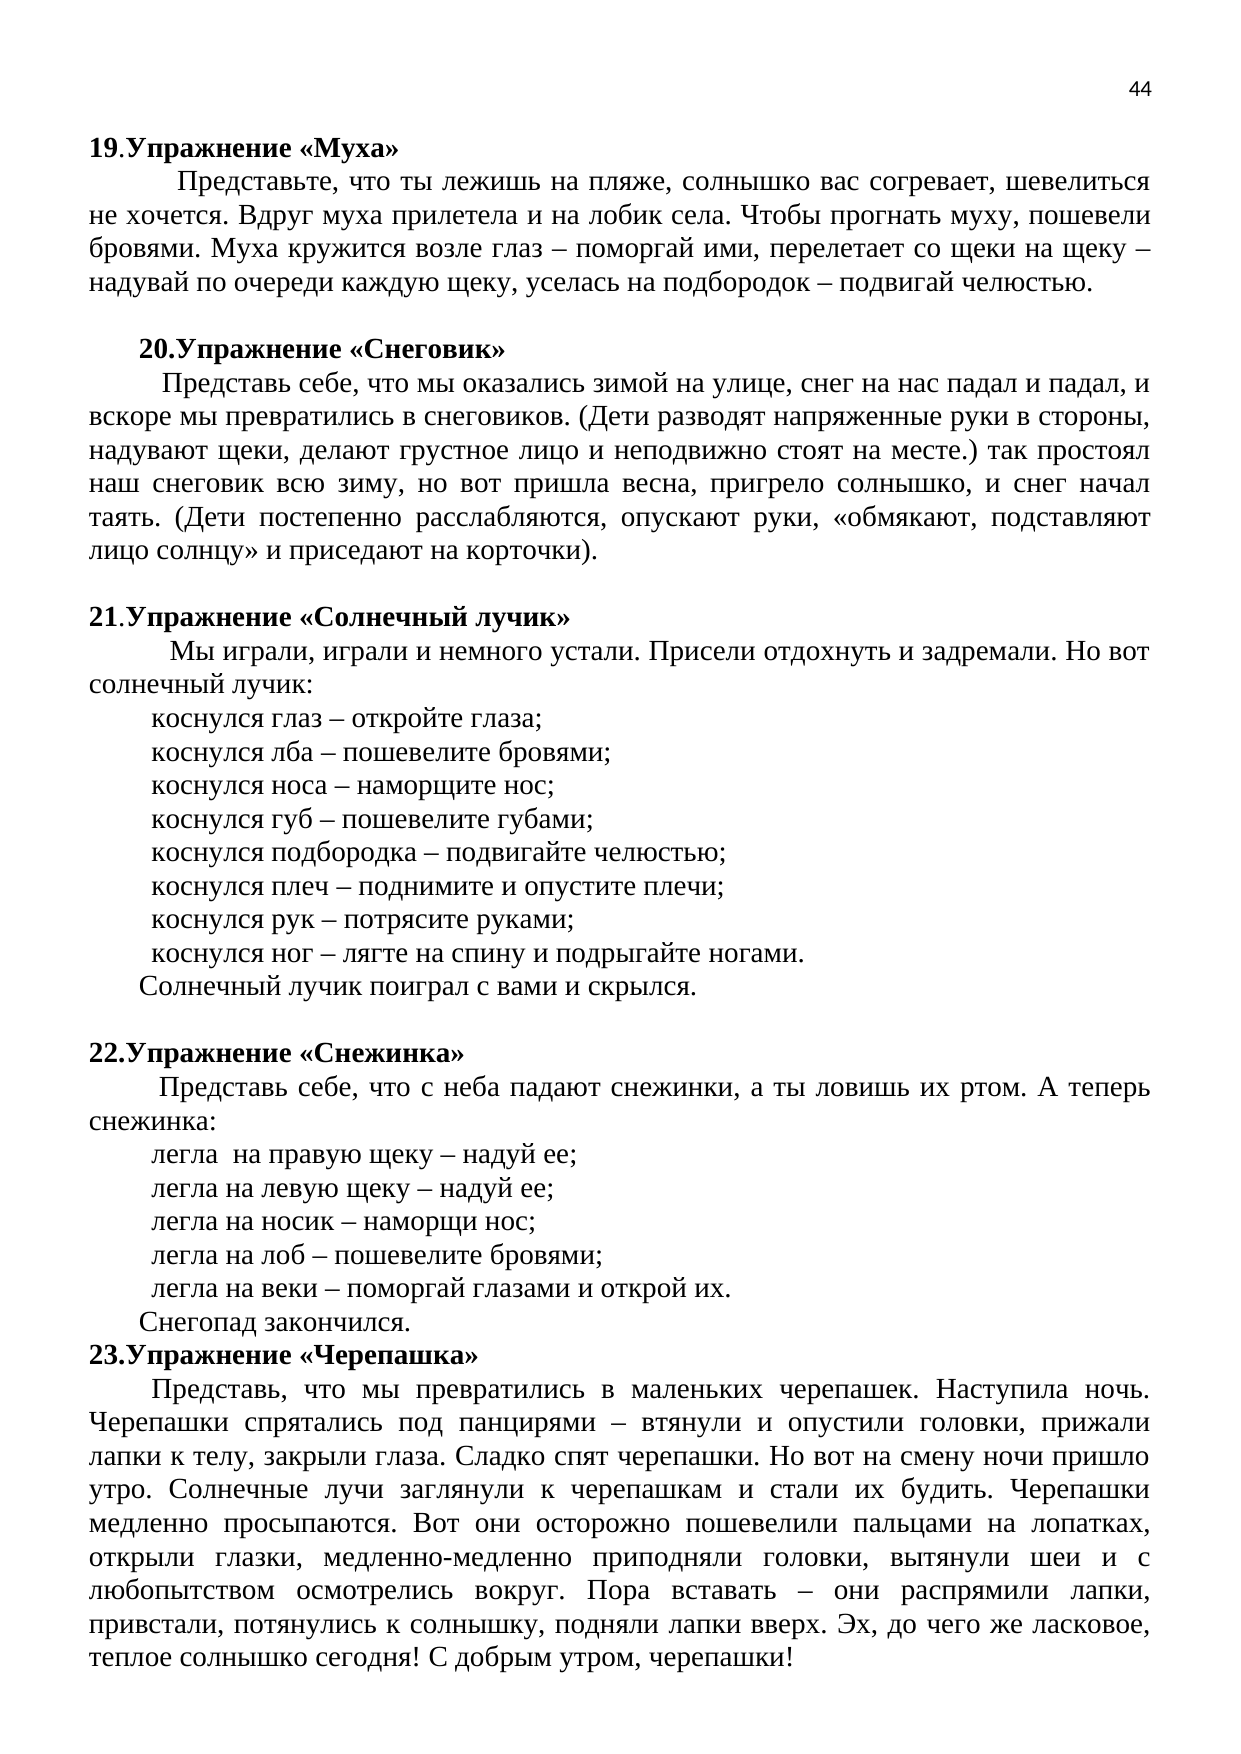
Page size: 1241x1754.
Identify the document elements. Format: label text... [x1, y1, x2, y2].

text коснулся губ – пошевелите губами; [89, 801, 1152, 834]
text коснулся лба – пошевелите бровями; [89, 734, 1152, 767]
text коснулся носа – наморщите нос; [89, 767, 1152, 801]
text Мы играли, играли и немного устали. Присели отдохнуть и задремали. Но вот солнечный лучик: [89, 633, 1152, 700]
text коснулся плеч – поднимите и опустите плечи; [89, 868, 1152, 901]
text коснулся глаз – откройте глаза; [89, 700, 1152, 734]
text Представьте, что ты лежишь на пляже, солнышко вас согревает, шевелиться не хочется. Вдруг муха прилетела и на лобик села. Чтобы прогнать муху, пошевели бровями. Муха кружится возле глаз – поморгай ими, перелетает со щеки на щеку – надувай по очереди каждую щеку, уселась на подбородок – подвигай челюстью. [89, 163, 1152, 298]
text легла на носик – наморщи нос; [89, 1203, 1152, 1237]
text Представь себе, что с неба падают снежинки, а ты ловишь их ртом. А теперь снежинка: [89, 1069, 1152, 1136]
text Снегопад закончился. [89, 1304, 1152, 1337]
text коснулся подбородка – подвигайте челюстью; [89, 834, 1152, 868]
text коснулся ног – лягте на спину и подрыгайте ногами. [89, 935, 1152, 968]
text Представь, что мы превратились в маленьких черепашек. Наступила ночь. Черепашки спрятались под панцирями – втянули и опустили головки, прижали лапки к телу, закрыли глаза. Сладко спят черепашки. Но вот на смену ночи пришло утро. Солнечные лучи заглянули к черепашкам и стали их будить. Черепашки медленно просыпаются. Вот они осторожно пошевелили пальцами на лопатках, открыли глазки, медленно-медленно приподняли головки, вытянули шеи и с любопытством осмотрелись вокруг. Пора вставать – они распрямили лапки, привстали, потянулись к солнышку, подняли лапки вверх. Эх, до чего же ласковое, теплое солнышко сегодня! С добрым утром, черепашки! [89, 1371, 1152, 1673]
text Солнечный лучик поиграл с вами и скрылся. [89, 968, 1152, 1002]
text Представь себе, что мы оказались зимой на улице, снег на нас падал и падал, и вскоре мы превратились в снеговиков. (Дети разводят напряженные руки в стороны, надувают щеки, делают грустное лицо и неподвижно стоят на месте.) так простоял наш снеговик всю зиму, но вот пришла весна, пригрело солнышко, и снег начал таять. (Дети постепенно расслабляются, опускают руки, «обмякают, подставляют лицо солнцу» и приседают на корточки). [89, 365, 1152, 566]
text 23.Упражнение «Черепашка» [89, 1337, 1152, 1371]
text легла на правую щеку – надуй ее; [89, 1136, 1152, 1170]
text легла на левую щеку – надуй ее; [89, 1170, 1152, 1203]
text 20.Упражнение «Снеговик» [89, 331, 1152, 365]
text 22.Упражнение «Снежинка» [89, 1036, 1152, 1069]
text легла на лоб – пошевелите бровями; [89, 1237, 1152, 1270]
text легла на веки – поморгай глазами и открой их. [89, 1270, 1152, 1304]
text 19.Упражнение «Муха» [89, 130, 1152, 163]
text коснулся рук – потрясите руками; [89, 901, 1152, 935]
text 21.Упражнение «Солнечный лучик» [89, 599, 1152, 633]
